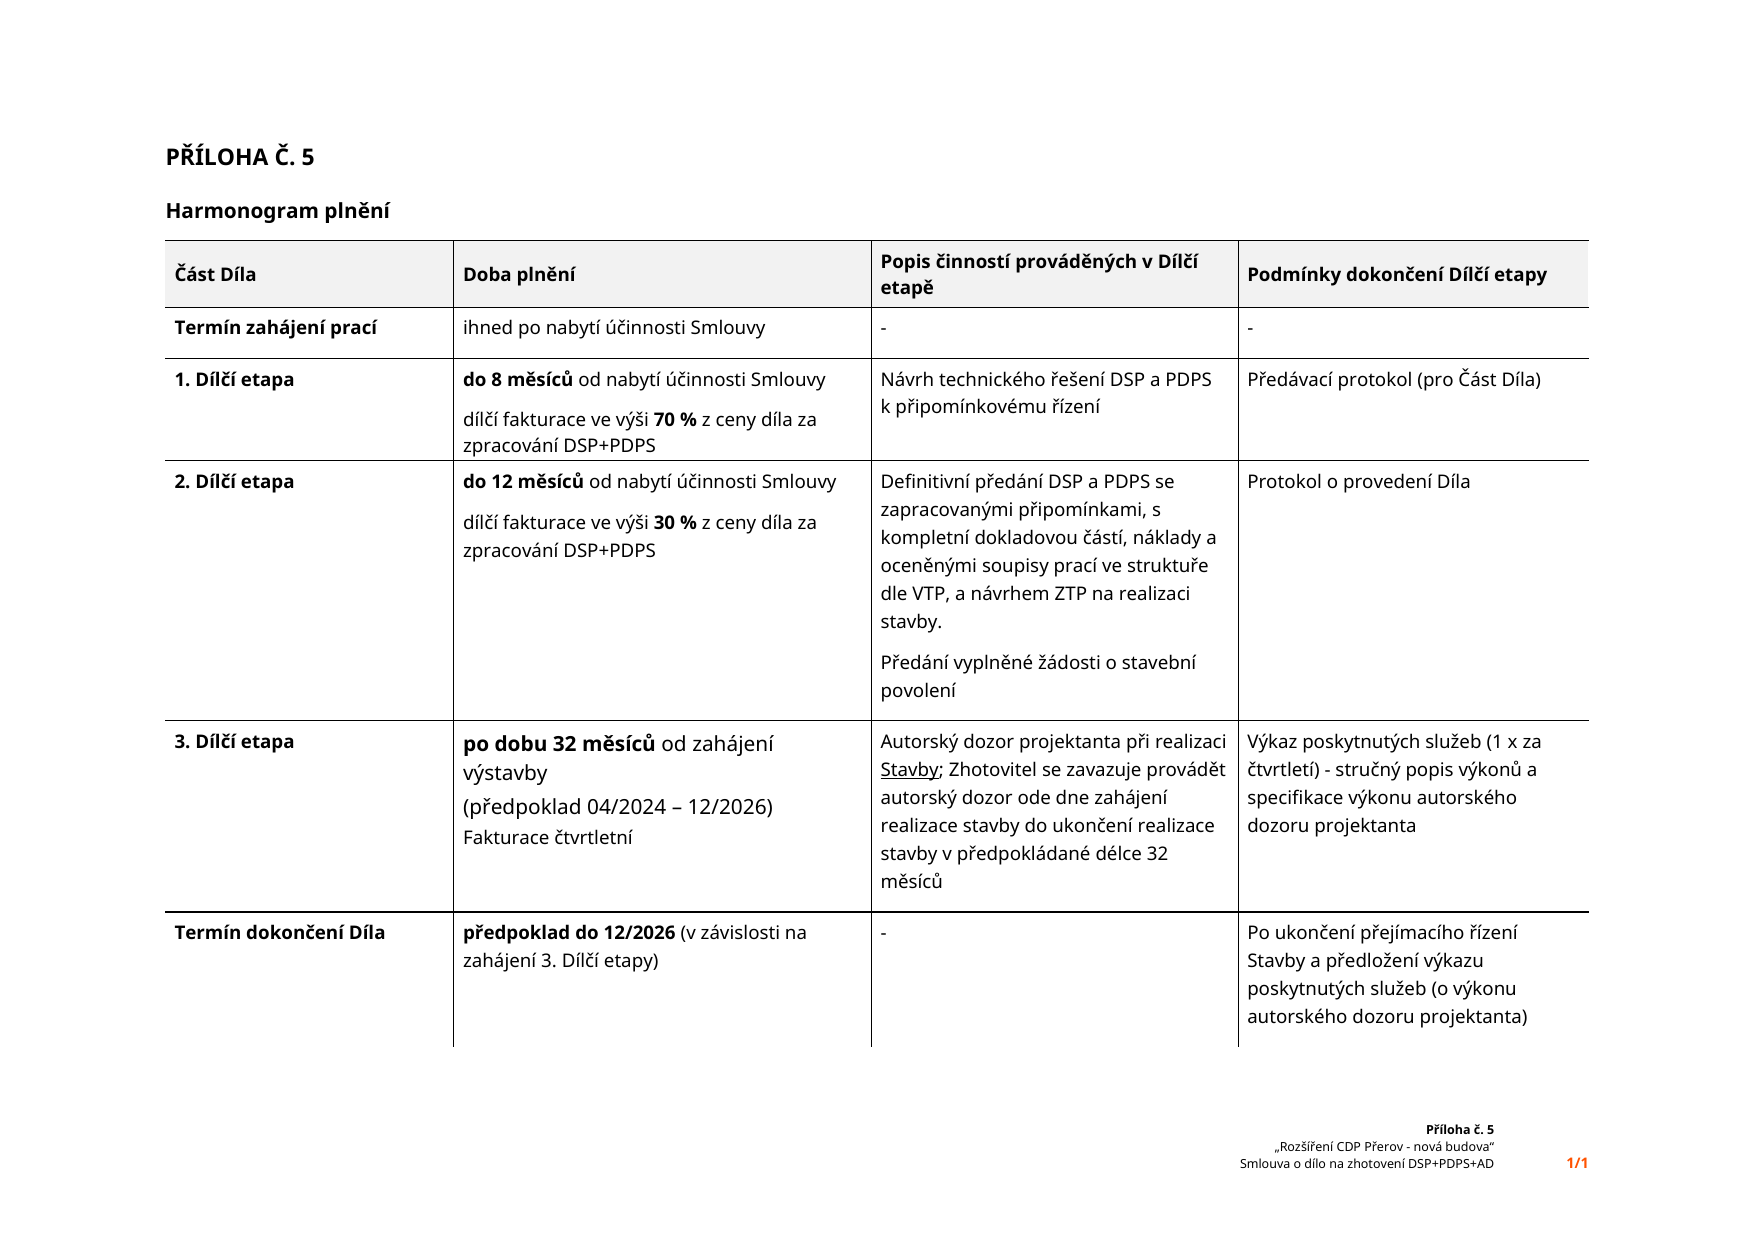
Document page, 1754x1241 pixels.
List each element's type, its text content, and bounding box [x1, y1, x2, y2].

table_cell Po ukončení přejímacího řízení Stavby a předložení výkazu poskytnutých služeb (o výkonu autorského dozoru projektanta) [1239, 913, 1588, 1047]
table_cell 3. Dílčí etapa [165, 721, 453, 911]
text Harmonogram plnění [165, 197, 1588, 225]
table_cell do 12 měsíců od nabytí účinnosti Smlouvy dílčí fakturace ve výši 30 % z ceny díla za zpracování DSP+PDPS [454, 461, 871, 720]
table_cell ihned po nabytí účinnosti Smlouvy [454, 308, 871, 358]
table_cell Výkaz poskytnutých služeb (1 x za čtvrtletí) - stručný popis výkonů a specifikace výkonu autorského dozoru projektanta [1239, 721, 1588, 911]
table_cell - [872, 913, 1238, 1047]
table_cell Předávací protokol (pro Část Díla) [1239, 359, 1588, 460]
table_cell - [872, 308, 1238, 358]
table_cell po dobu 32 měsíců od zahájení výstavby (předpoklad 04/2024 – 12/2026) Fakturace čtvrtletní [454, 721, 871, 911]
table_cell Termín dokončení Díla [165, 913, 453, 1047]
text Příloha č. 5 [165, 141, 1588, 173]
table_cell Autorský dozor projektanta při realizaci Stavby; Zhotovitel se zavazuje provádět autorský dozor ode dne zahájení realizace stavby do ukončení realizace stavby v předpokládané délce 32 měsíců [872, 721, 1238, 911]
table_cell do 8 měsíců od nabytí účinnosti Smlouvy dílčí fakturace ve výši 70 % z ceny díla za zpracování DSP+PDPS [454, 359, 871, 460]
table_cell předpoklad do 12/2026 (v závislosti na zahájení 3. Dílčí etapy) [454, 913, 871, 1047]
table_header Doba plnění [454, 241, 871, 307]
table_header Popis činností prováděných v Dílčí etapě [872, 241, 1238, 307]
table_header Podmínky dokončení Dílčí etapy [1239, 241, 1588, 307]
table_cell Termín zahájení prací [165, 308, 453, 358]
table_cell Definitivní předání DSP a PDPS se zapracovanými připomínkami, s kompletní dokladovou částí, náklady a oceněnými soupisy prací ve struktuře dle VTP, a návrhem ZTP na realizaci stavby. Předání vyplněné žádosti o stavební povolení [872, 461, 1238, 720]
table_cell 2. Dílčí etapa [165, 461, 453, 720]
table_header Část Díla [165, 241, 453, 307]
table_cell Protokol o provedení Díla [1239, 461, 1588, 720]
table_cell - [1239, 308, 1588, 358]
table_cell Návrh technického řešení DSP a PDPS k připomínkovému řízení [872, 359, 1238, 460]
table_cell 1. Dílčí etapa [165, 359, 453, 460]
